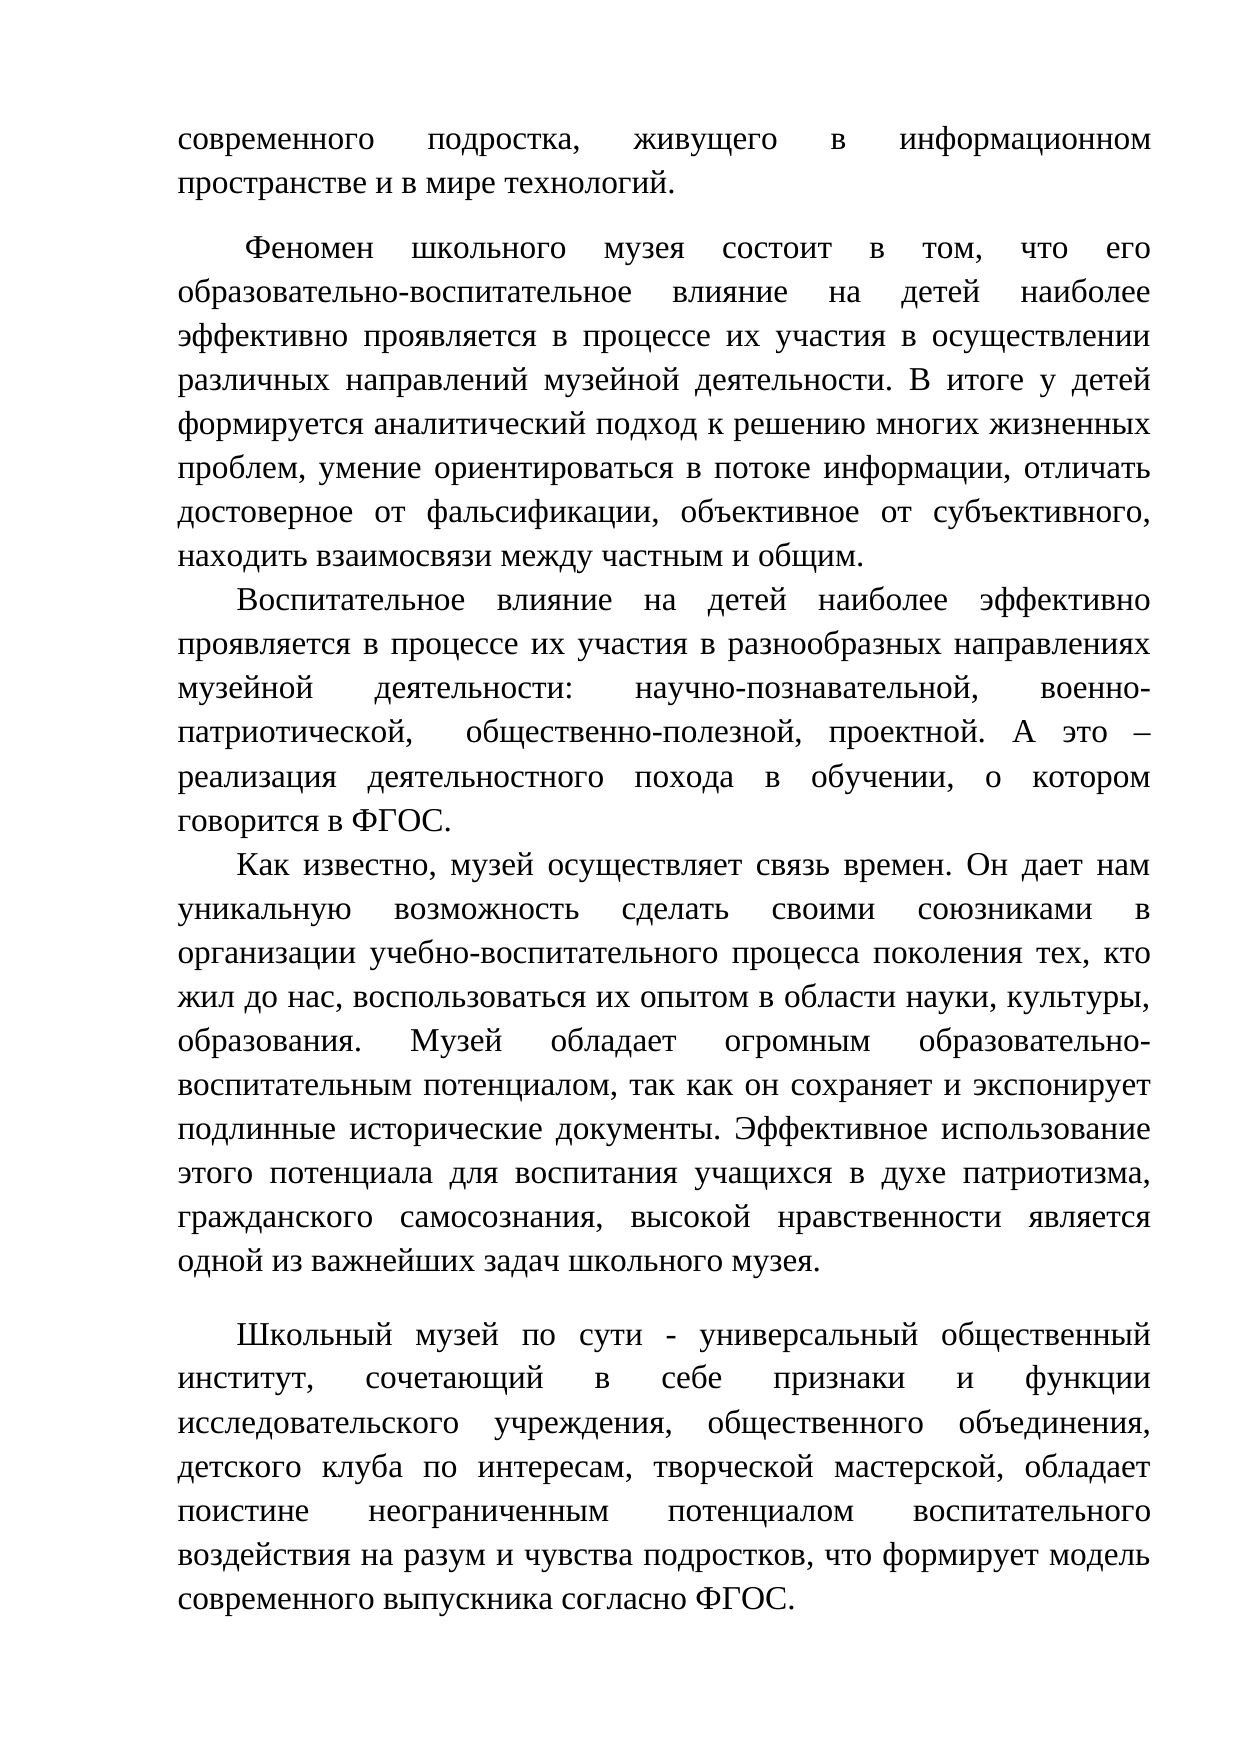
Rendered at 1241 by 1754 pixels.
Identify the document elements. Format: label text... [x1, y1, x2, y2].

text Феномен школьного музея состоит в том, что его образовательно-воспитательное влияние на детей наиболее эффективно проявляется в процессе их участия в осуществлении различных направлений музейной деятельности. В итоге у детей формируется аналитический подход к решению многих жизненных проблем, умение ориентироваться в потоке информации, отличать достоверное от фальсификации, объективное от субъективного, находить взаимосвязи между частным и общим. [177, 227, 1152, 574]
text Школьный музей по сути - универсальный общественный институт, сочетающий в себе признаки и функции исследовательского учреждения, общественного объединения, детского клуба по интересам, творческой мастерской, обладает поистине неограниченным потенциалом воспитательного воздействия на разум и чувства подростков, что формирует модель современного выпускника согласно ФГОС. [177, 1314, 1152, 1616]
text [177, 156, 1152, 201]
text Как известно, музей осуществляет связь времен. Он дает нам уникальную возможность сделать своими союзниками в организации учебно-воспитательного процесса поколения тех, кто жил до нас, воспользоваться их опытом в области науки, культуры, образования. Музей обладает огромным образовательно-воспитательным потенциалом, так как он сохраняет и экспонирует подлинные исторические документы. Эффективное использование этого потенциала для воспитания учащихся в духе патриотизма, гражданского самосознания, высокой нравственности является одной из важнейших задач школьного музея. [177, 844, 1152, 1279]
text Воспитательное влияние на детей наиболее эффективно проявляется в процессе их участия в разнообразных направлениях музейной деятельности: научно-познавательной, военно-патриотической, общественно-полезной, проектной. А это – реализация деятельностного похода в обучении, о котором говорится в ФГОС. [177, 579, 1152, 838]
